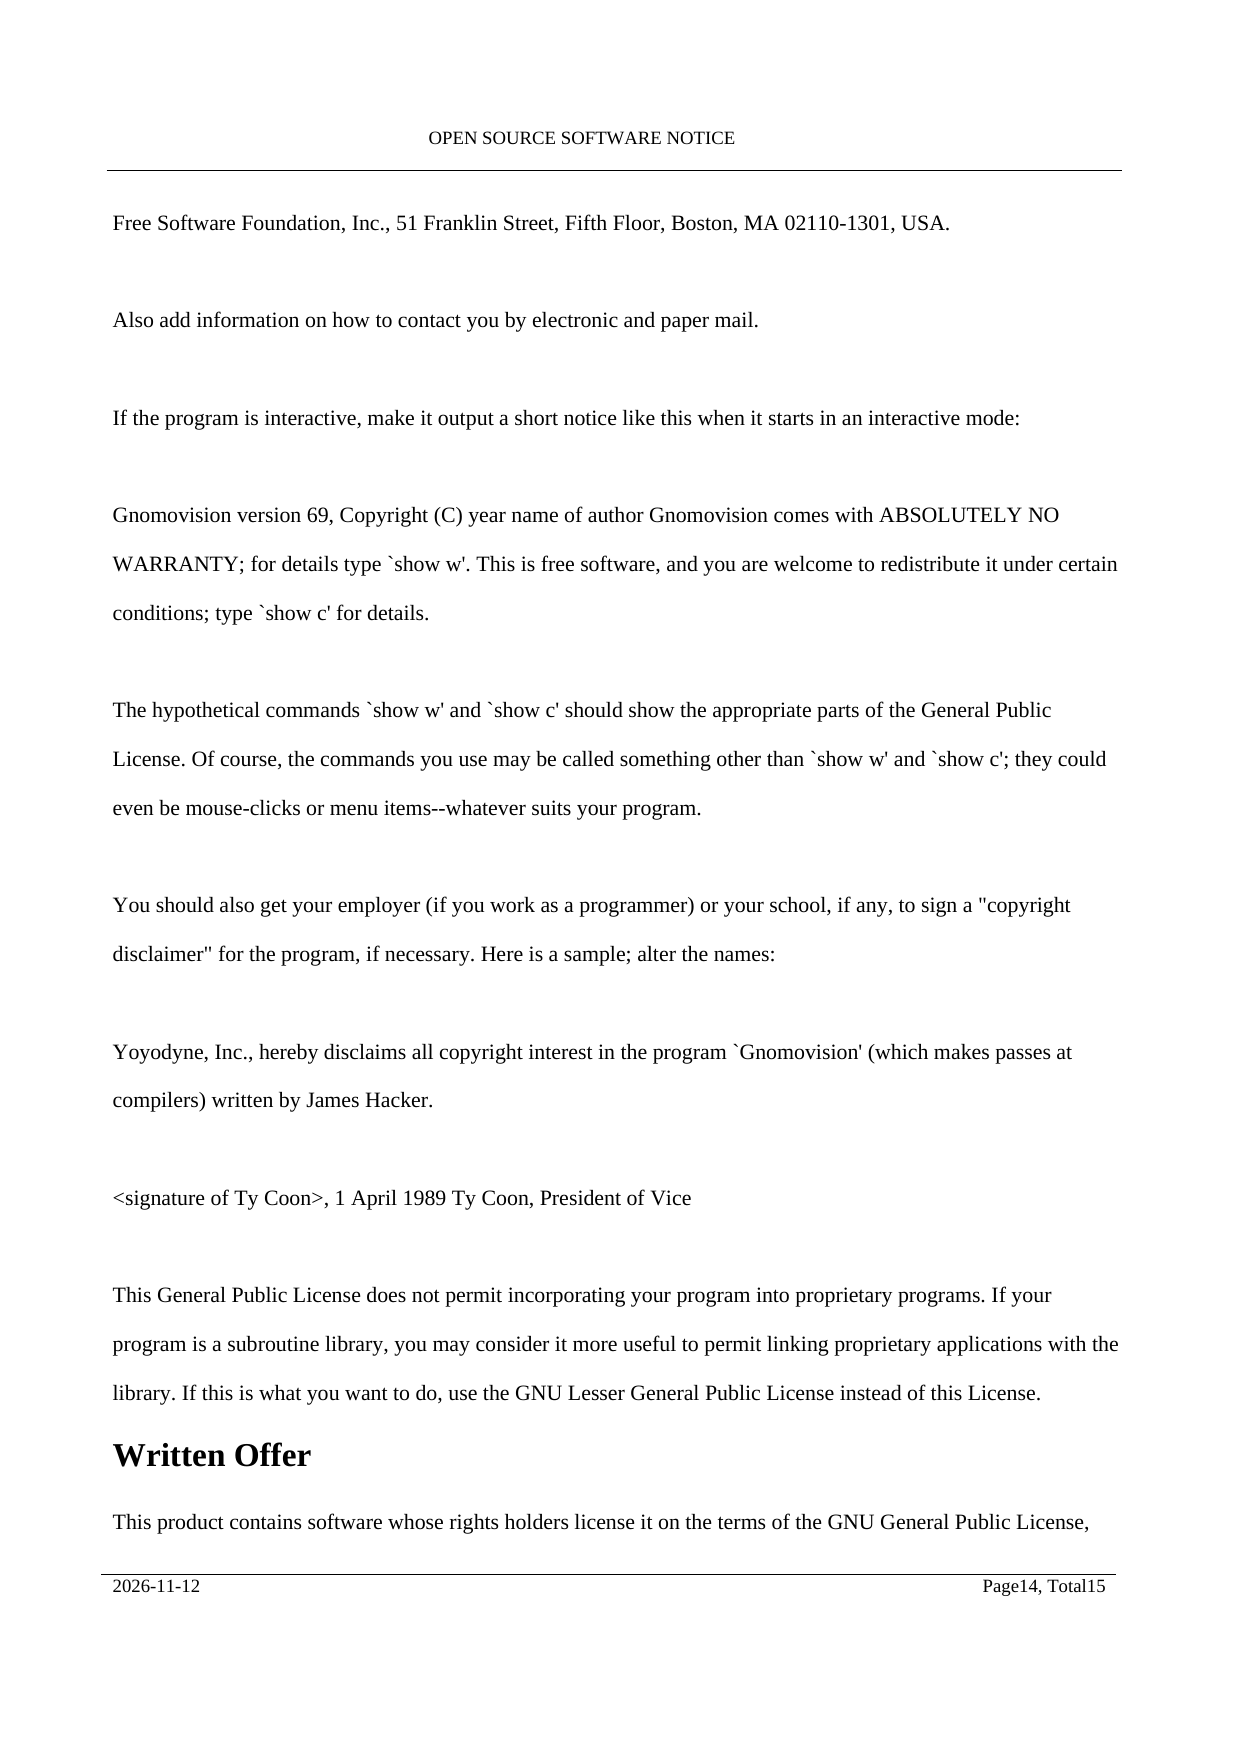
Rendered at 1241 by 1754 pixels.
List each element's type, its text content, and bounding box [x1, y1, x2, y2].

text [112, 206, 1128, 1409]
text Written Offer [112, 1421, 1128, 1486]
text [112, 1506, 1128, 1538]
